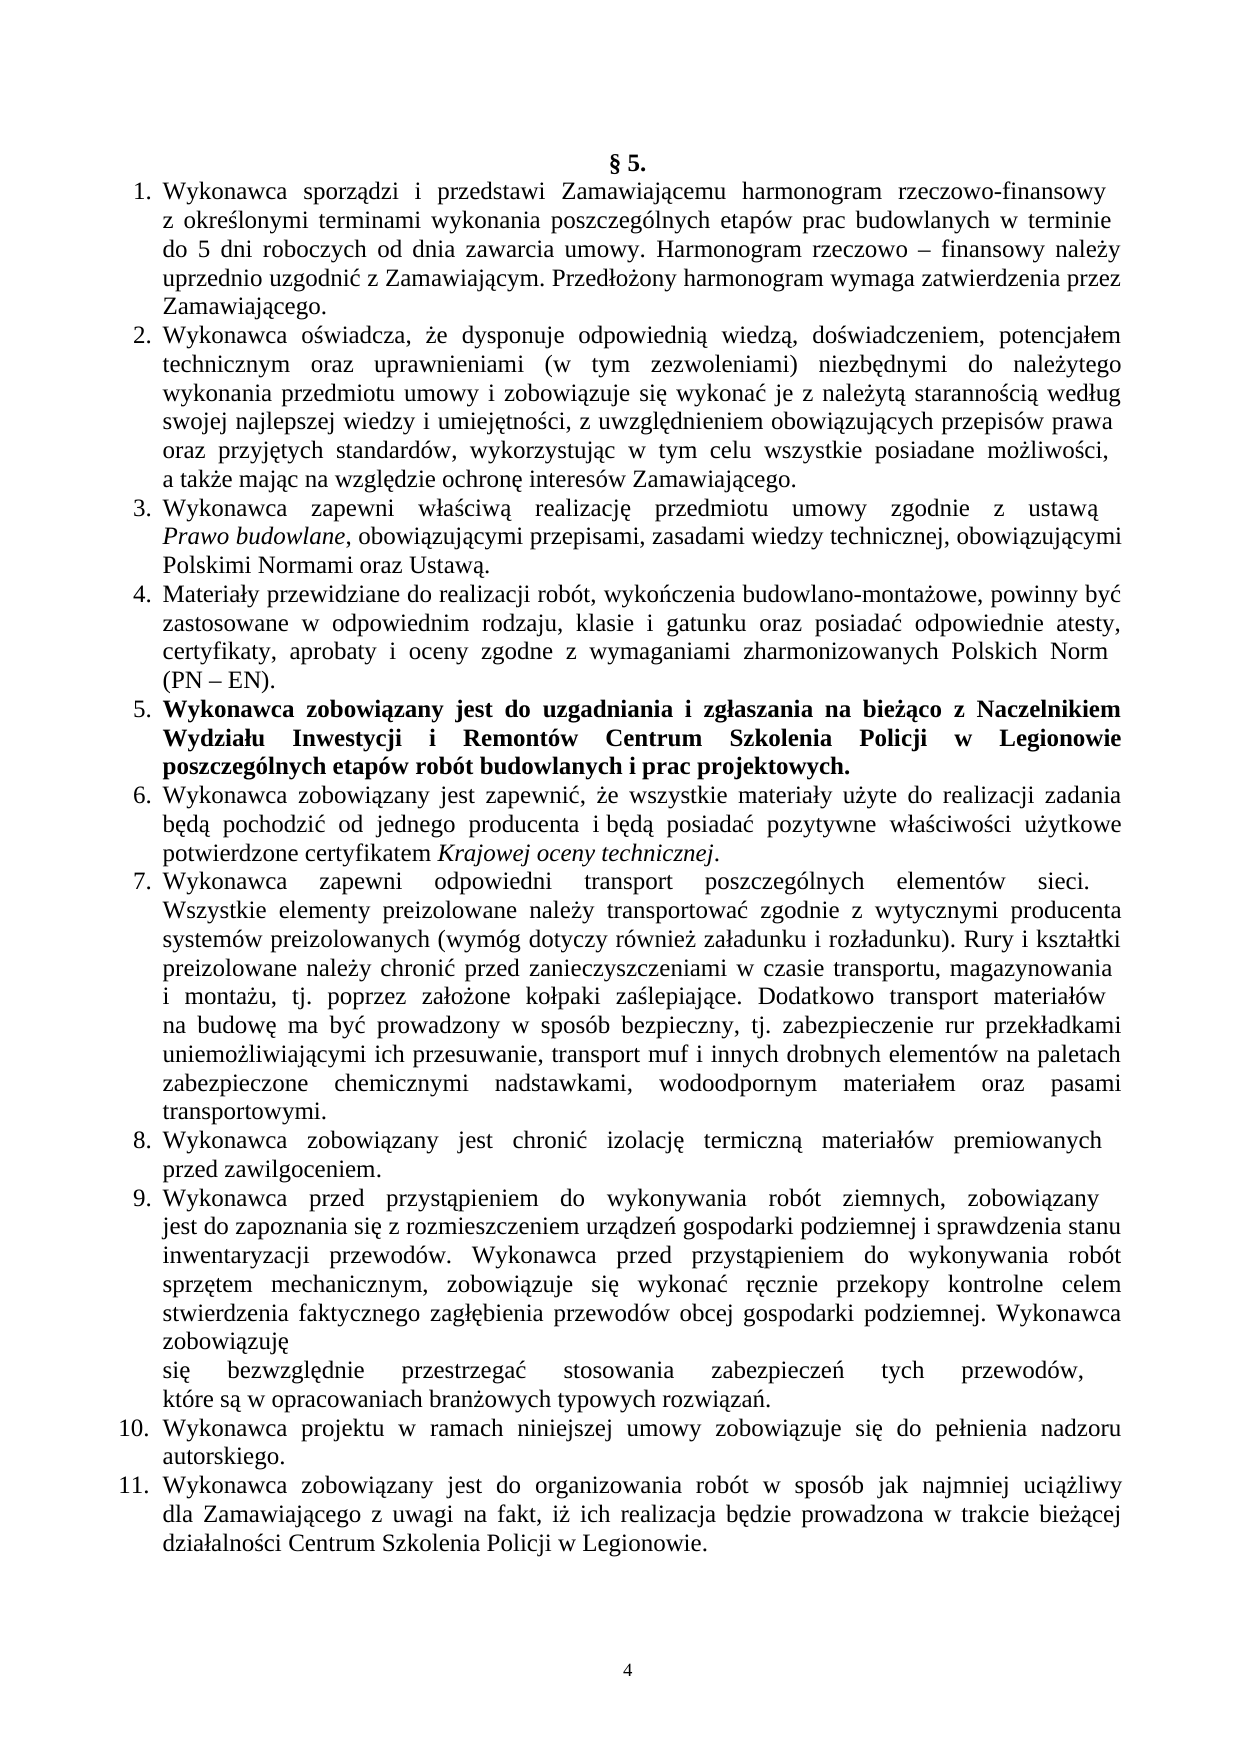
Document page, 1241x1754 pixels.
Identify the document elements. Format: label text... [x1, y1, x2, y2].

list Wykonawca zapewni właściwą realizację przedmiotu umowy zgodnie z ustawą Prawo budowlane, obowiązującymi przepisami, zasadami wiedzy technicznej, obowiązującymi Polskimi Normami oraz Ustawą. [133, 493, 1122, 579]
list Wykonawca oświadcza, że dysponuje odpowiednią wiedzą, doświadczeniem, potencjałem technicznym oraz uprawnieniami (w tym zezwoleniami) niezbędnymi do należytego wykonania przedmiotu umowy i zobowiązuje się wykonać je z należytą starannością według swojej najlepszej wiedzy i umiejętności, z uwzględnieniem obowiązujących przepisów prawa oraz przyjętych standardów, wykorzystując w tym celu wszystkie posiadane możliwości, a także mając na względzie ochronę interesów Zamawiającego. [133, 320, 1122, 493]
text 9. Wykonawca przed przystąpieniem do wykonywania robót ziemnych, zobowiązany jest do zapoznania się z rozmieszczeniem urządzeń gospodarki podziemnej i sprawdzenia stanu inwentaryzacji przewodów. Wykonawca przed przystąpieniem do wykonywania robót sprzętem mechanicznym, zobowiązuje się wykonać ręcznie przekopy kontrolne celem stwierdzenia faktycznego zagłębienia przewodów obcej gospodarki podziemnej. Wykonawca zobowiązuję się bezwzględnie przestrzegać stosowania zabezpieczeń tych przewodów, które są w opracowaniach branżowych typowych rozwiązań. [133, 1183, 1122, 1413]
list Wykonawca sporządzi i przedstawi Zamawiającemu harmonogram rzeczowo-finansowy z określonymi terminami wykonania poszczególnych etapów prac budowlanych w terminie do 5 dni roboczych od dnia zawarcia umowy. Harmonogram rzeczowo – finansowy należy uprzednio uzgodnić z Zamawiającym. Przedłożony harmonogram wymaga zatwierdzenia przez Zamawiającego. [133, 176, 1122, 320]
text 7. Wykonawca zapewni odpowiedni transport poszczególnych elementów sieci. Wszystkie elementy preizolowane należy transportować zgodnie z wytycznymi producenta systemów preizolowanych (wymóg dotyczy również załadunku i rozładunku). Rury i kształtki preizolowane należy chronić przed zanieczyszczeniami w czasie transportu, magazynowania i montażu, tj. poprzez założone kołpaki zaślepiające. Dodatkowo transport materiałów na budowę ma być prowadzony w sposób bezpieczny, tj. zabezpieczenie rur przekładkami uniemożliwiającymi ich przesuwanie, transport muf i innych drobnych elementów na paletach zabezpieczone chemicznymi nadstawkami, wodoodpornym materiałem oraz pasami transportowymi. [133, 866, 1122, 1125]
list Wykonawca zobowiązany jest do organizowania robót w sposób jak najmniej uciążliwy dla Zamawiającego z uwagi na fakt, iż ich realizacja będzie prowadzona w trakcie bieżącej działalności Centrum Szkolenia Policji w Legionowie. [118, 1470, 1122, 1556]
text § 5. [133, 148, 1122, 176]
list Wykonawca projektu w ramach niniejszej umowy zobowiązuje się do pełnienia nadzoru autorskiego. [118, 1413, 1122, 1470]
text 5. Wykonawca zobowiązany jest do uzgadniania i zgłaszania na bieżąco z Naczelnikiem Wydziału Inwestycji i Remontów Centrum Szkolenia Policji w Legionowie poszczególnych etapów robót budowlanych i prac projektowych. [133, 694, 1122, 780]
list Materiały przewidziane do realizacji robót, wykończenia budowlano-montażowe, powinny być zastosowane w odpowiednim rodzaju, klasie i gatunku oraz posiadać odpowiednie atesty, certyfikaty, aprobaty i oceny zgodne z wymaganiami zharmonizowanych Polskich Norm (PN – EN). [133, 579, 1122, 694]
text 6. Wykonawca zobowiązany jest zapewnić, że wszystkie materiały użyte do realizacji zadania będą pochodzić od jednego producenta i będą posiadać pozytywne właściwości użytkowe potwierdzone certyfikatem Krajowej oceny technicznej. [133, 780, 1122, 866]
text 8. Wykonawca zobowiązany jest chronić izolację termiczną materiałów premiowanych przed zawilgoceniem. [133, 1125, 1122, 1183]
